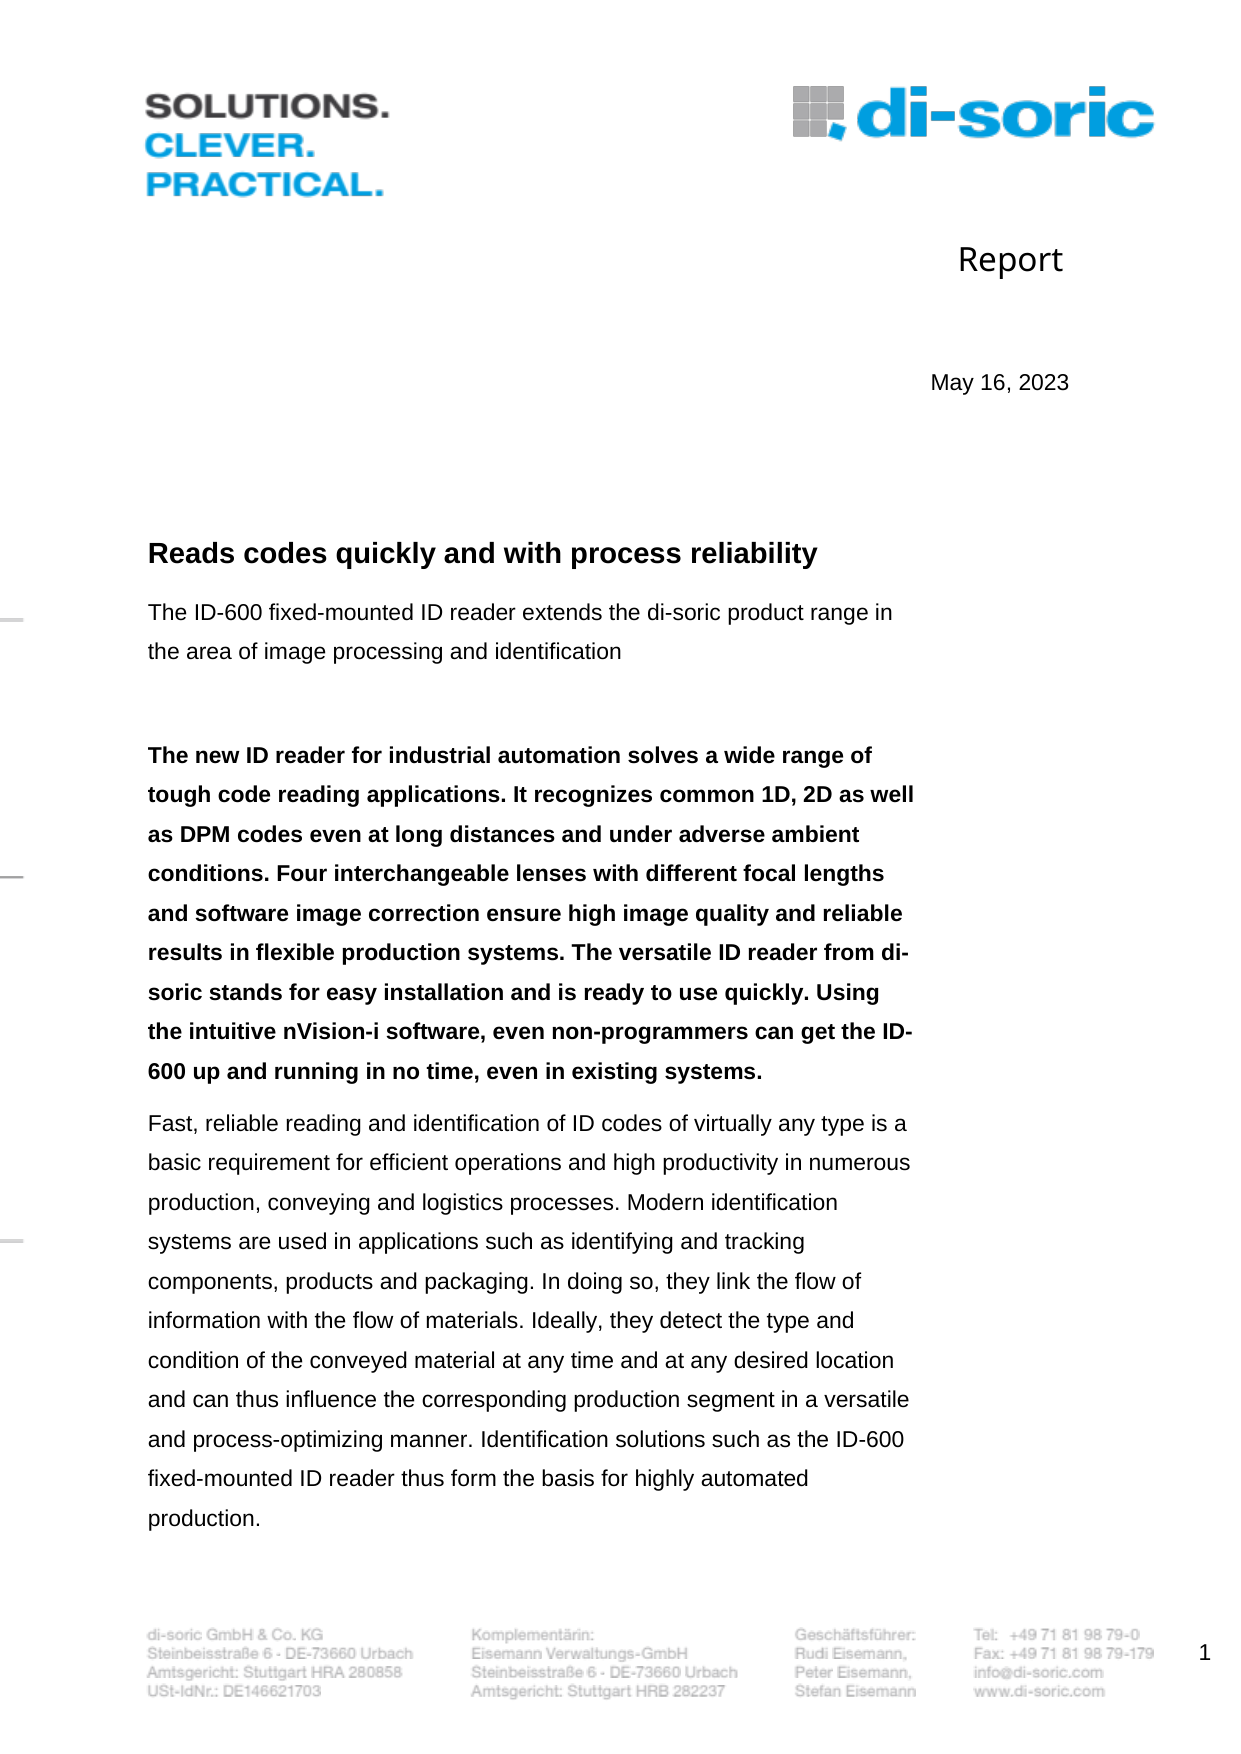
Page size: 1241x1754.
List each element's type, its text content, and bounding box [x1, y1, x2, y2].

text Report [148, 236, 1137, 282]
text The new ID reader for industrial automation solves a wide range of tough code reading applications. It recognizes common 1D, 2D as well as DPM codes even at long distances and under adverse ambient conditions. Four interchangeable lenses with different focal lengths and software image correction ensure high image quality and reliable results in flexible production systems. The versatile ID reader from di-soric stands for easy installation and is ready to use quickly. Using the intuitive nVision-i software, even non-programmers can get the ID-600 up and running in no time, even in existing systems. [148, 742, 915, 1084]
text Fast, reliable reading and identification of ID codes of virtually any type is a basic requirement for efficient operations and high productivity in numerous production, conveying and logistics processes. Modern identification systems are used in applications such as identifying and tracking components, products and packaging. In doing so, they link the flow of information with the flow of materials. Ideally, they detect the type and condition of the conveyed material at any time and at any desired location and can thus influence the corresponding production segment in a versatile and process-optimizing manner. Identification solutions such as the ID-600 fixed-mounted ID reader thus form the basis for highly automated production. [148, 1110, 915, 1531]
text May 16, 2023 [148, 369, 1092, 395]
text Reads codes quickly and with process reliability [148, 536, 916, 569]
text The ID-600 fixed-mounted ID reader extends the di-soric product range in the area of image processing and identification [148, 598, 916, 664]
